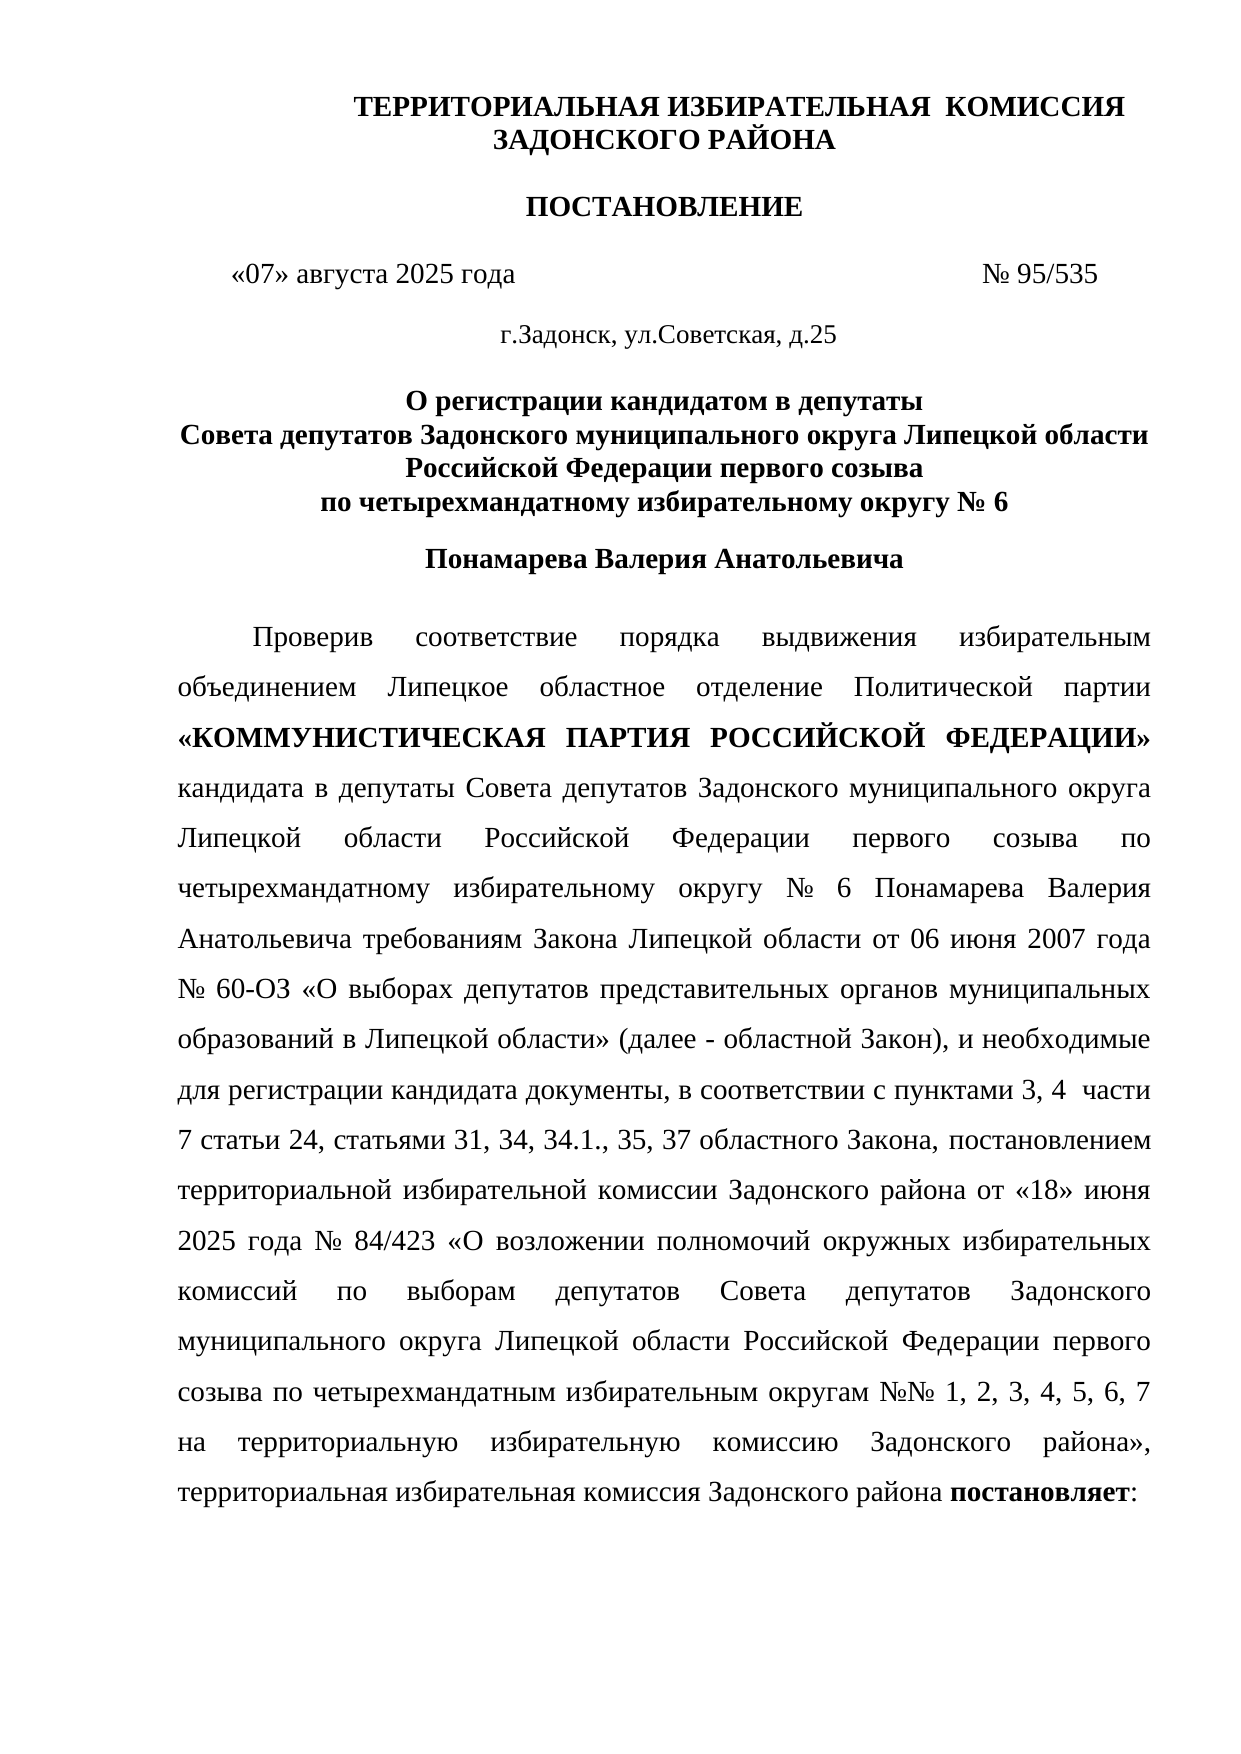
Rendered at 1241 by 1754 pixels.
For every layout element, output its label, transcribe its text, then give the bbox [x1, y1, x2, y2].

subtitle Проверив соответствие порядка выдвижения избирательным объединением Липецкое областное отделение Политической партии «КОММУНИСТИЧЕСКАЯ ПАРТИЯ РОССИЙСКОЙ ФЕДЕРАЦИИ» кандидата в депутаты Совета депутатов Задонского муниципального округа Липецкой области Российской Федерации первого созыва по четырехмандатному избирательному округу № 6 Понамарева Валерия Анатольевича требованиям Закона Липецкой области от 06 июня 2007 года № 60-ОЗ «О выборах депутатов представительных органов муниципальных образований в Липецкой области» (далее - областной Закон), и необходимые для регистрации кандидата документы, в соответствии с пунктами 3, 4 части 7 статьи 24, статьями 31, 34, 34.1., 35, 37 областного Закона, постановлением территориальной избирательной комиссии Задонского района от «18» июня 2025 года № 84/423 «О возложении полномочий окружных избирательных комиссий по выборам депутатов Совета депутатов Задонского муниципального округа Липецкой области Российской Федерации первого созыва по четырехмандатным избирательным округам №№ 1, 2, 3, 4, 5, 6, 7 на территориальную избирательную комиссию Задонского района», территориальная избирательная комиссия Задонского района постановляет: [177, 619, 1152, 1508]
text О регистрации кандидатом в депутаты [177, 383, 1152, 417]
text г.Задонск, ул.Советская, д.25 [186, 319, 1152, 350]
text по четырехмандатному избирательному округу № 6 [177, 484, 1152, 517]
text ПОСТАНОВЛЕНИЕ [177, 189, 1152, 223]
text ТЕРРИТОРИАЛЬНАЯ ИЗБИРАТЕЛЬНАЯ КОМИССИЯ [177, 89, 1152, 122]
text Понамарева Валерия Анатольевича [177, 542, 1152, 575]
text «07» августа 2025 года № 95/535 [177, 256, 1152, 290]
text Российской Федерации первого созыва [177, 450, 1152, 484]
text ЗАДОНСКОГО РАЙОНА [177, 122, 1152, 156]
text Совета депутатов Задонского муниципального округа Липецкой области [177, 417, 1152, 450]
